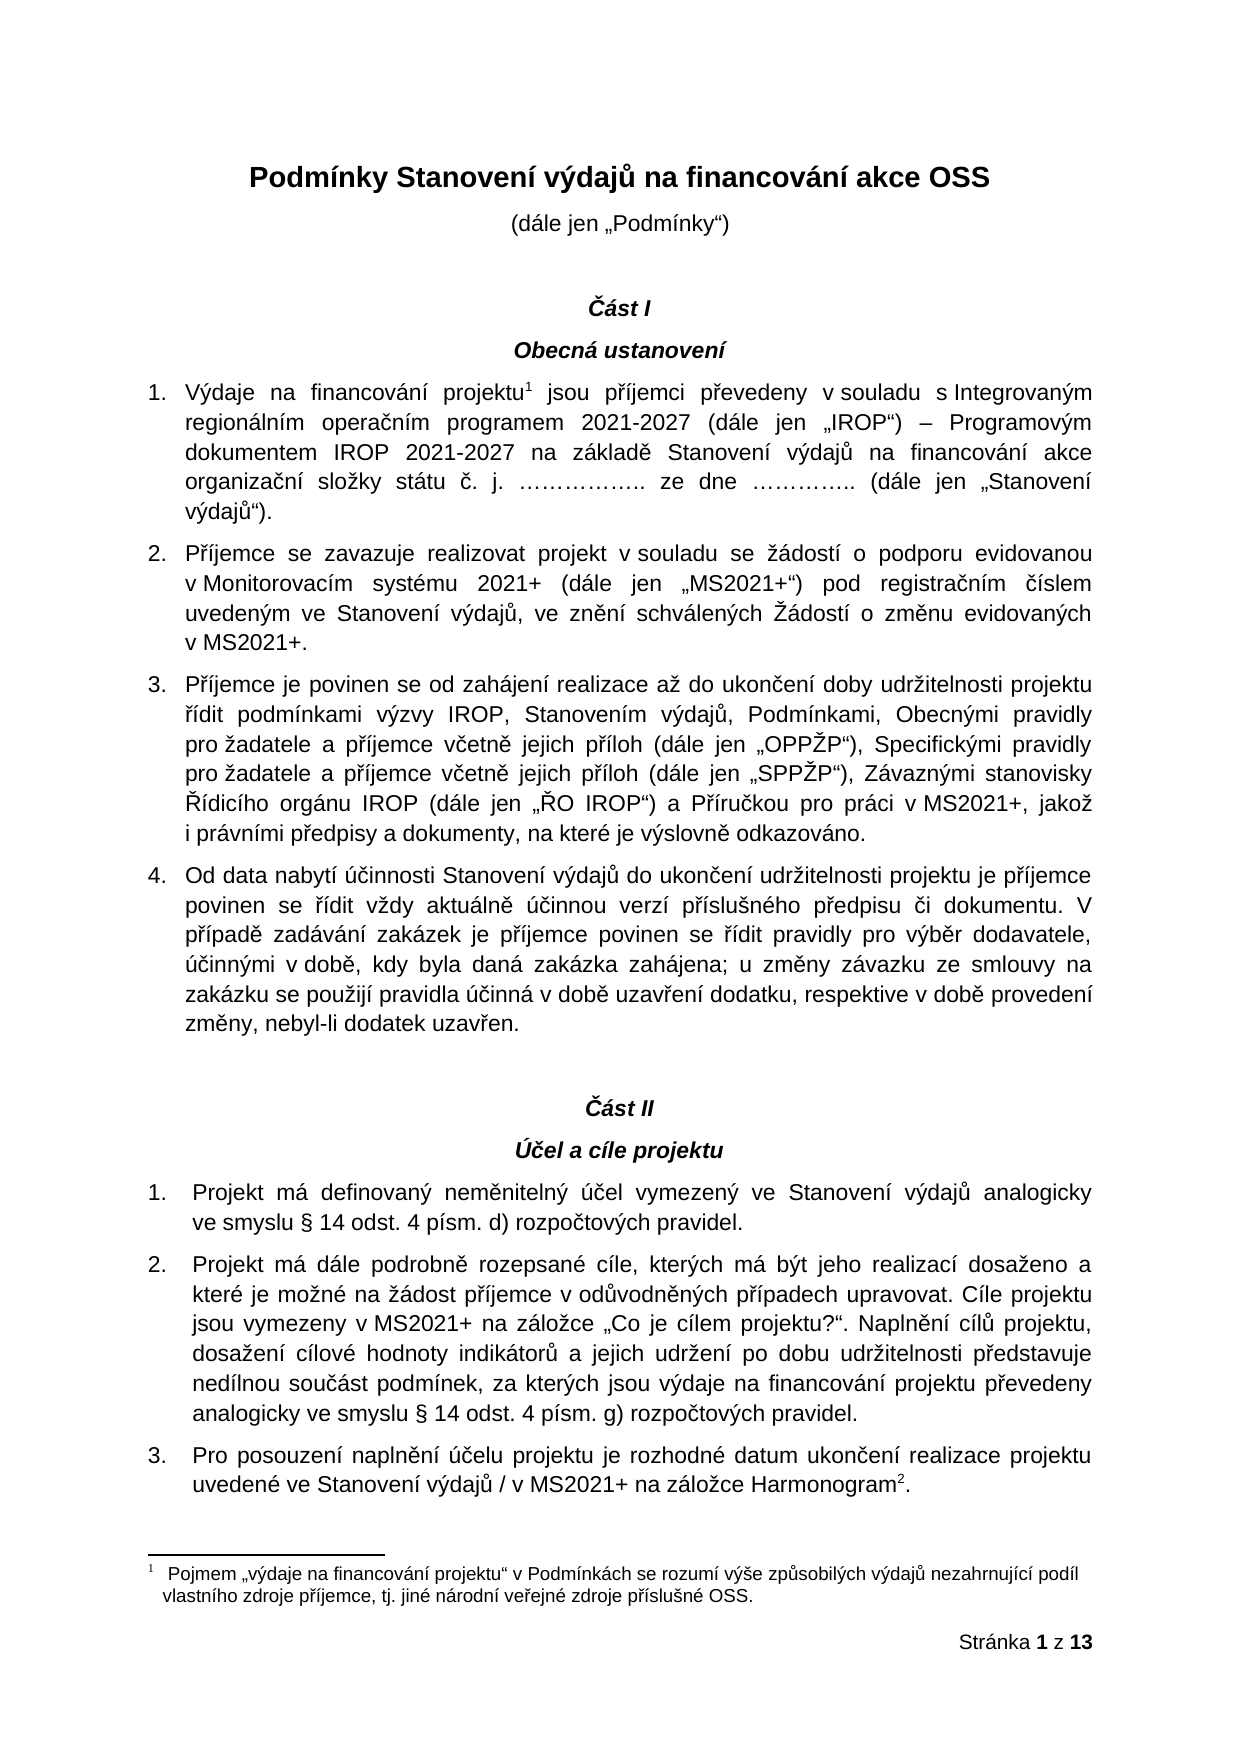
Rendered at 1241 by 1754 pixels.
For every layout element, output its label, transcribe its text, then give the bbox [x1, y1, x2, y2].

list Projekt má definovaný neměnitelný účel vymezený ve Stanovení výdajů analogicky ve smyslu § 14 odst. 4 písm. d) rozpočtových pravidel. [148, 1179, 1093, 1235]
text (dále jen „Podmínky“) [148, 210, 1093, 237]
list Výdaje na financování projektu jsou příjemci převedeny v souladu s Integrovaným regionálním operačním programem 2021-2027 (dále jen „IROP“) – Programovým dokumentem IROP 2021-2027 na základě Stanovení výdajů na financování akce organizační složky státu č. j. …………….. ze dne ………….. (dále jen „Stanovení výdajů“). [148, 379, 1093, 524]
list Od data nabytí účinnosti Stanovení výdajů do ukončení udržitelnosti projektu je příjemce povinen se řídit vždy aktuálně účinnou verzí příslušného předpisu či dokumentu. V případě zadávání zakázek je příjemce povinen se řídit pravidly pro výběr dodavatele, účinnými v době, kdy byla daná zakázka zahájena; u změny závazku ze smlouvy na zakázku se použijí pravidla účinná v době uzavření dodatku, respektive v době provedení změny, nebyl-li dodatek uzavřen. [148, 862, 1093, 1037]
list Projekt má dále podrobně rozepsané cíle, kterých má být jeho realizací dosaženo a které je možné na žádost příjemce v odůvodněných případech upravovat. Cíle projektu jsou vymezeny v MS2021+ na záložce „Co je cílem projektu?“. Naplnění cílů projektu, dosažení cílové hodnoty indikátorů a jejich udržení po dobu udržitelnosti představuje nedílnou součást podmínek, za kterých jsou výdaje na financování projektu převedeny analogicky ve smyslu § 14 odst. 4 písm. g) rozpočtových pravidel. [148, 1251, 1093, 1426]
list Příjemce se zavazuje realizovat projekt v souladu se žádostí o podporu evidovanou v Monitorovacím systému 2021+ (dále jen „MS2021+“) pod registračním číslem uvedeným ve Stanovení výdajů, ve znění schválených Žádostí o změnu evidovaných v MS2021+. [148, 540, 1093, 656]
subtitle Obecná ustanovení [148, 337, 1093, 363]
text Podmínky Stanovení výdajů na financování akce OSS [148, 160, 1093, 194]
text Účel a cíle projektu [148, 1137, 1093, 1163]
subtitle Část II [148, 1095, 1093, 1121]
list Pro posouzení naplnění účelu projektu je rozhodné datum ukončení realizace projektu uvedené ve Stanovení výdajů / v MS2021+ na záložce Harmonogram. [148, 1442, 1093, 1498]
subtitle Část I [148, 295, 1093, 321]
list Příjemce je povinen se od zahájení realizace až do ukončení doby udržitelnosti projektu řídit podmínkami výzvy IROP, Stanovením výdajů, Podmínkami, Obecnými pravidly pro žadatele a příjemce včetně jejich příloh (dále jen „OPPŽP“), Specifickými pravidly pro žadatele a příjemce včetně jejich příloh (dále jen „SPPŽP“), Závaznými stanovisky Řídicího orgánu IROP (dále jen „ŘO IROP“) a Příručkou pro práci v MS2021+, jakož i právními předpisy a dokumenty, na které je výslovně odkazováno. [148, 671, 1093, 846]
